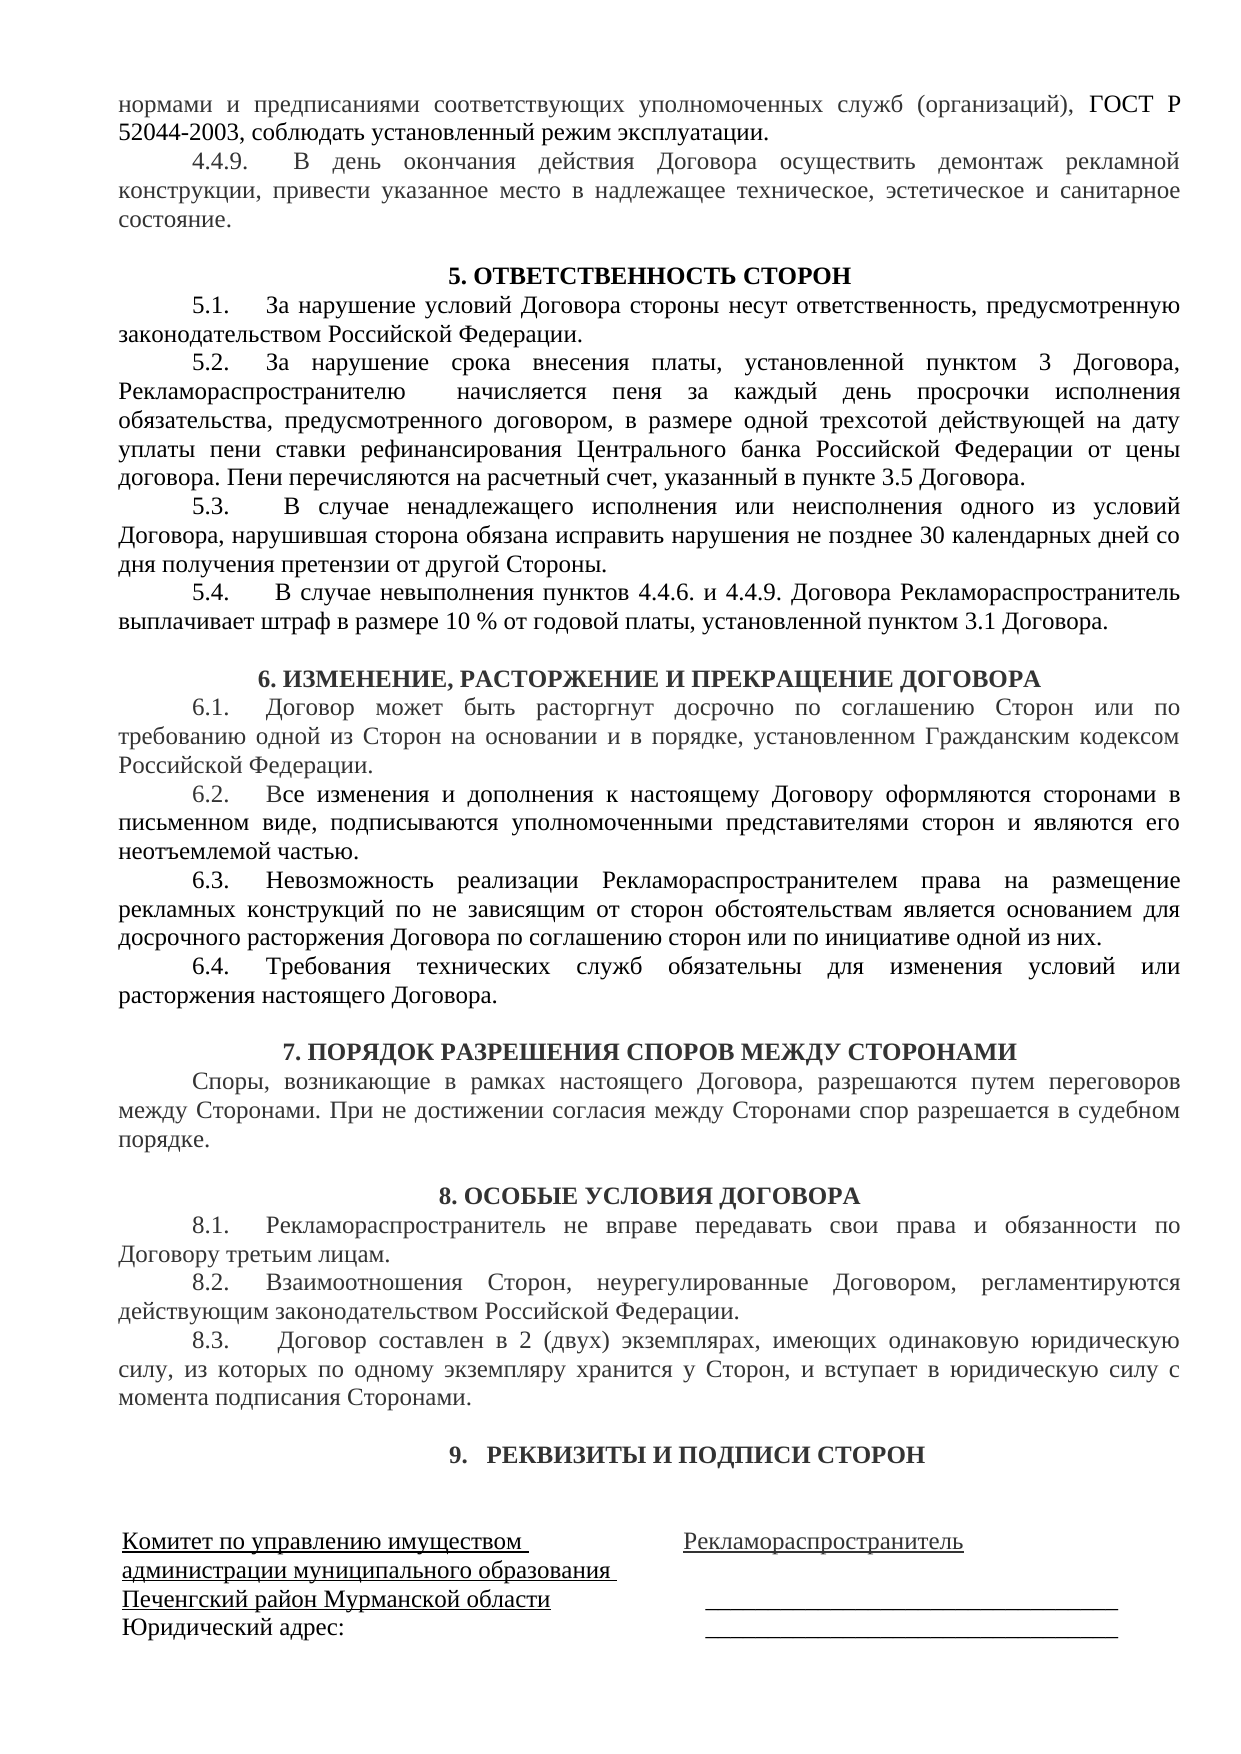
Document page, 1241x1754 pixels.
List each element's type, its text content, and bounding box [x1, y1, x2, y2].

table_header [653, 1526, 1170, 1641]
text 5. ОТВЕТСТВЕННОСТЬ СТОРОН [118, 261, 1181, 290]
text 6. ИЗМЕНЕНИЕ, РАСТОРЖЕНИЕ И ПРЕКРАЩЕНИЕ ДОГОВОРА [118, 664, 1181, 692]
text 8. ОСОБЫЕ УСЛОВИЯ ДОГОВОРА [118, 1181, 1181, 1210]
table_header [107, 1526, 653, 1641]
text 5.4. В случае невыполнения пунктов 4.4.6. и 4.4.9. Договора Рекламораспространитель выплачивает штраф в размере 10 % от годовой платы, установленной пунктом 3.1 Договора. [118, 577, 1181, 635]
text 4.4.9. В день окончания действия Договора осуществить демонтаж рекламной конструкции, привести указанное место в надлежащее техническое, эстетическое и санитарное состояние. [118, 146, 1181, 232]
text 5.1. За нарушение условий Договора стороны несут ответственность, предусмотренную законодательством Российской Федерации. [118, 290, 1181, 347]
text 5.3. В случае ненадлежащего исполнения или неисполнения одного из условий Договора, нарушившая сторона обязана исправить нарушения не позднее 30 календарных дней со дня получения претензии от другой Стороны. [118, 491, 1181, 577]
text 6.4. Требования технических служб обязательны для изменения условий или расторжения настоящего Договора. [118, 951, 1181, 1009]
text 6.3. Невозможность реализации Рекламораспространителем права на размещение рекламных конструкций по не зависящим от сторон обстоятельствам является основанием для досрочного расторжения Договора по соглашению сторон или по инициативе одной из них. [118, 865, 1181, 951]
text Споры, возникающие в рамках настоящего Договора, разрешаются путем переговоров между Сторонами. При не достижении согласия между Сторонами спор разрешается в судебном порядке. [118, 1066, 1181, 1152]
text 8.1. Рекламораспространитель не вправе передавать свои права и обязанности по Договору третьим лицам. [118, 1210, 1181, 1267]
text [118, 89, 1181, 146]
text 8.2. Взаимоотношения Сторон, неурегулированные Договором, регламентируются действующим законодательством Российской Федерации. [118, 1267, 1181, 1325]
text 6.1. Договор может быть расторгнут досрочно по соглашению Сторон или по требованию одной из Сторон на основании и в порядке, установленном Гражданским кодексом Российской Федерации. [118, 692, 1181, 779]
text 5.2. За нарушение срока внесения платы, установленной пунктом 3 Договора, Рекламораспространителю начисляется пеня за каждый день просрочки исполнения обязательства, предусмотренного договором, в размере одной трехсотой действующей на дату уплаты пени ставки рефинансирования Центрального банка Российской Федерации от цены договора. Пени перечисляются на расчетный счет, указанный в пункте 3.5 Договора. [118, 347, 1181, 491]
text 8.3. Договор составлен в 2 (двух) экземплярах, имеющих одинаковую юридическую силу, из которых по одному экземпляру хранится у Сторон, и вступает в юридическую силу с момента подписания Сторонами. [118, 1325, 1181, 1411]
list РЕКВИЗИТЫ И ПОДПИСИ СТОРОН [193, 1440, 1181, 1469]
text 7. ПОРЯДОК РАЗРЕШЕНИЯ СПОРОВ МЕЖДУ СТОРОНАМИ [118, 1037, 1181, 1066]
text 6.2. Все изменения и дополнения к настоящему Договору оформляются сторонами в письменном виде, подписываются уполномоченными представителями сторон и являются его неотъемлемой частью. [118, 779, 1181, 865]
